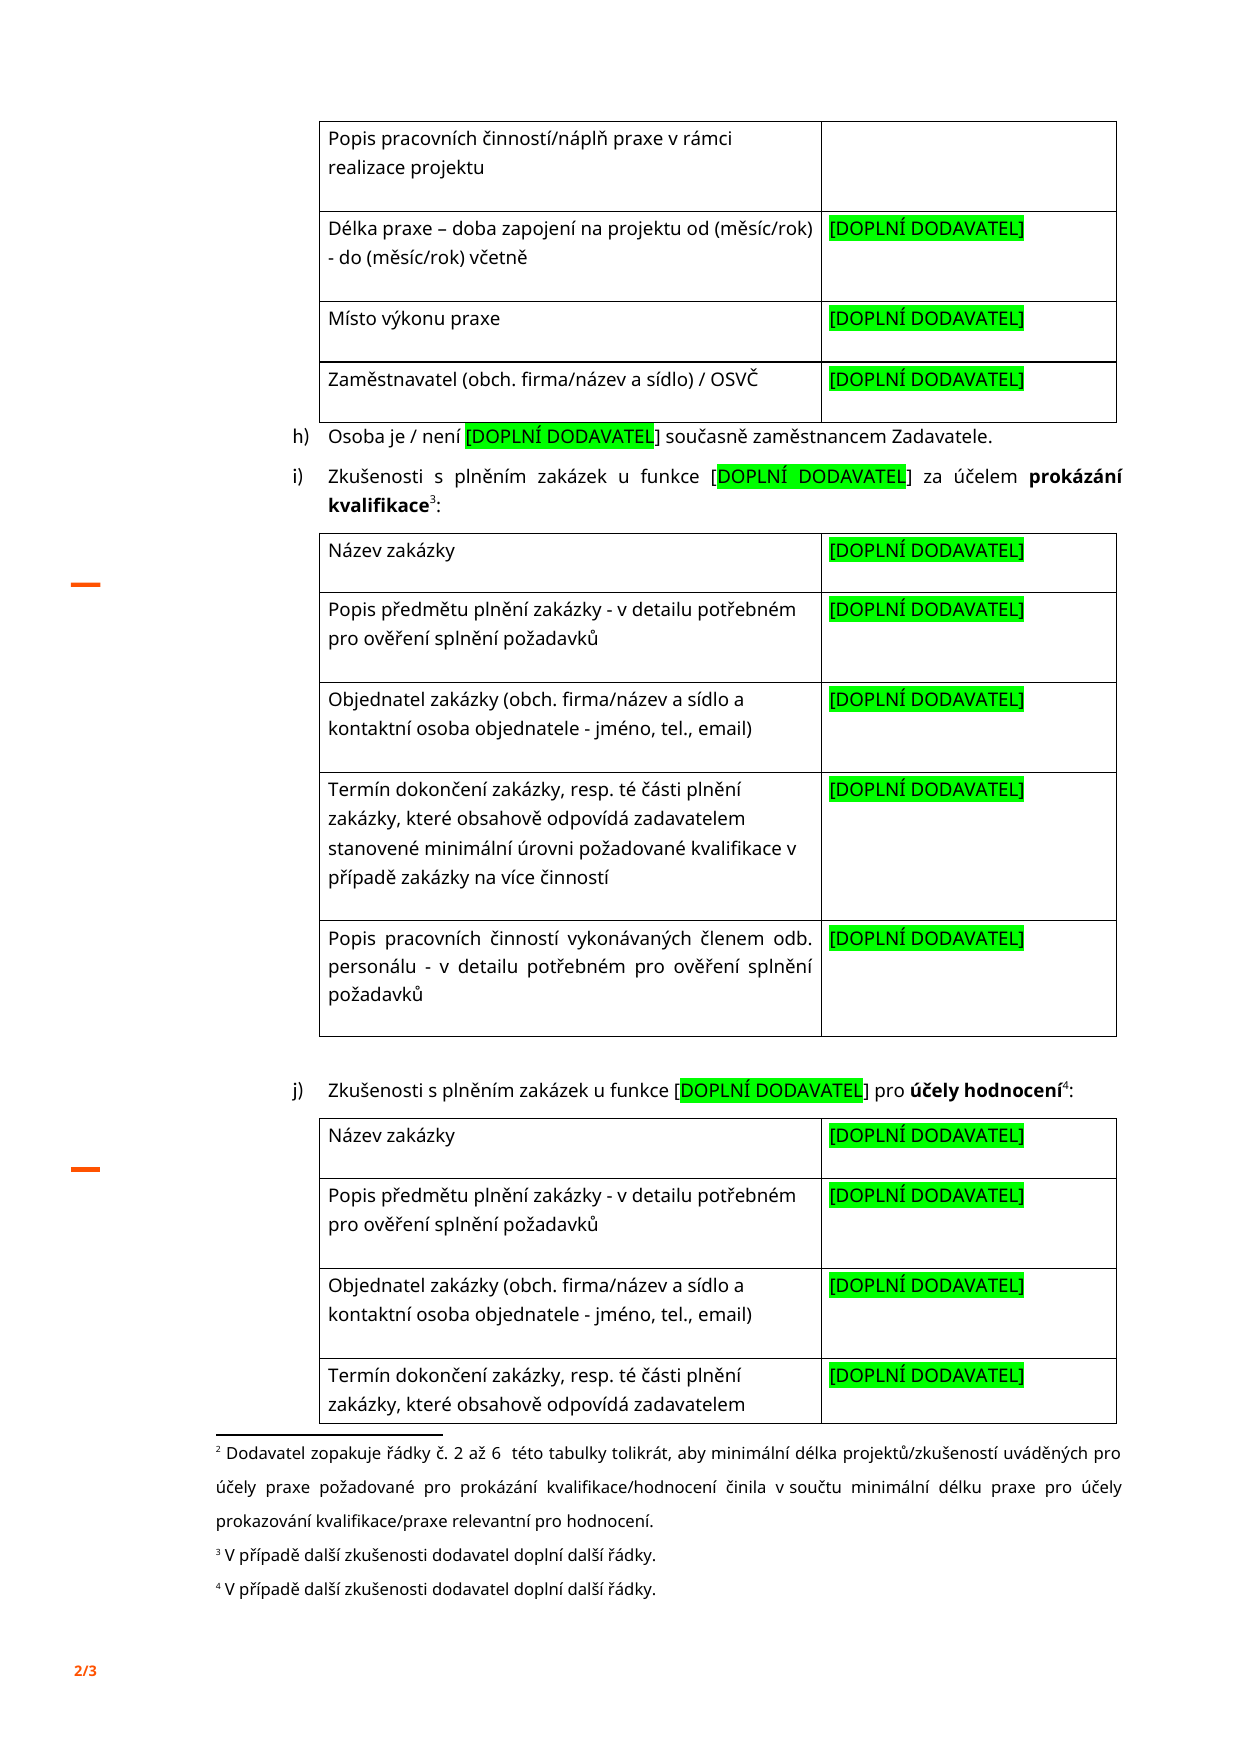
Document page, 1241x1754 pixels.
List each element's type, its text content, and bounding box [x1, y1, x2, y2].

table_cell [DOPLNÍ DODAVATEL] [822, 921, 1116, 1036]
table_cell Místo výkonu praxe [320, 302, 821, 361]
table_cell Objednatel zakázky (obch. firma/název a sídlo a kontaktní osoba objednatele - jméno, tel., email) [320, 683, 821, 772]
table_cell [DOPLNÍ DODAVATEL] [822, 212, 1116, 301]
table_cell Popis pracovních činností/náplň praxe v rámci realizace projektu [320, 122, 821, 211]
table_cell [DOPLNÍ DODAVATEL] [822, 683, 1116, 772]
table_cell Popis pracovních činností vykonávaných členem odb. personálu - v detailu potřebném pro ověření splnění požadavků [320, 921, 821, 1036]
table_cell Délka praxe – doba zapojení na projektu od (měsíc/rok) - do (měsíc/rok) včetně [320, 212, 821, 301]
table_header [DOPLNÍ DODAVATEL] [822, 1119, 1116, 1178]
table_cell Zaměstnavatel (obch. firma/název a sídlo) / OSVČ [320, 363, 821, 422]
table_cell Termín dokončení zakázky, resp. té části plnění zakázky, které obsahově odpovídá zadavatelem stanovené minimální úrovni požadované kvalifikace v případě zakázky na více činností [320, 773, 821, 920]
list Zkušenosti s plněním zakázek u funkce [DOPLNÍ DODAVATEL] pro účely hodnocení: [292, 1077, 1122, 1103]
table_cell [DOPLNÍ DODAVATEL] [822, 773, 1116, 920]
table_cell Popis předmětu plnění zakázky - v detailu potřebném pro ověření splnění požadavků [320, 593, 821, 682]
table_cell [DOPLNÍ DODAVATEL] [822, 1359, 1116, 1423]
table_cell [DOPLNÍ DODAVATEL] [822, 302, 1116, 361]
table_cell [DOPLNÍ DODAVATEL] [822, 363, 1116, 422]
list Osoba je / není [DOPLNÍ DODAVATEL] současně zaměstnancem Zadavatele. [292, 423, 465, 449]
table_header [DOPLNÍ DODAVATEL] [822, 534, 1116, 592]
table_cell [DOPLNÍ DODAVATEL] [822, 593, 1116, 682]
table_cell [822, 122, 1116, 211]
table_header Název zakázky [320, 1119, 821, 1178]
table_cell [320, 1359, 821, 1423]
list Osoba je / není [DOPLNÍ DODAVATEL] současně zaměstnancem Zadavatele. [654, 423, 1122, 449]
table_cell [DOPLNÍ DODAVATEL] [822, 1179, 1116, 1268]
table_cell [DOPLNÍ DODAVATEL] [822, 1269, 1116, 1358]
table_cell Objednatel zakázky (obch. firma/název a sídlo a kontaktní osoba objednatele - jméno, tel., email) [320, 1269, 821, 1358]
table_cell Popis předmětu plnění zakázky - v detailu potřebném pro ověření splnění požadavků [320, 1179, 821, 1268]
list Zkušenosti s plněním zakázek u funkce [DOPLNÍ DODAVATEL] za účelem prokázání kvalifikace: [292, 464, 1122, 517]
table_header Název zakázky [320, 534, 821, 592]
